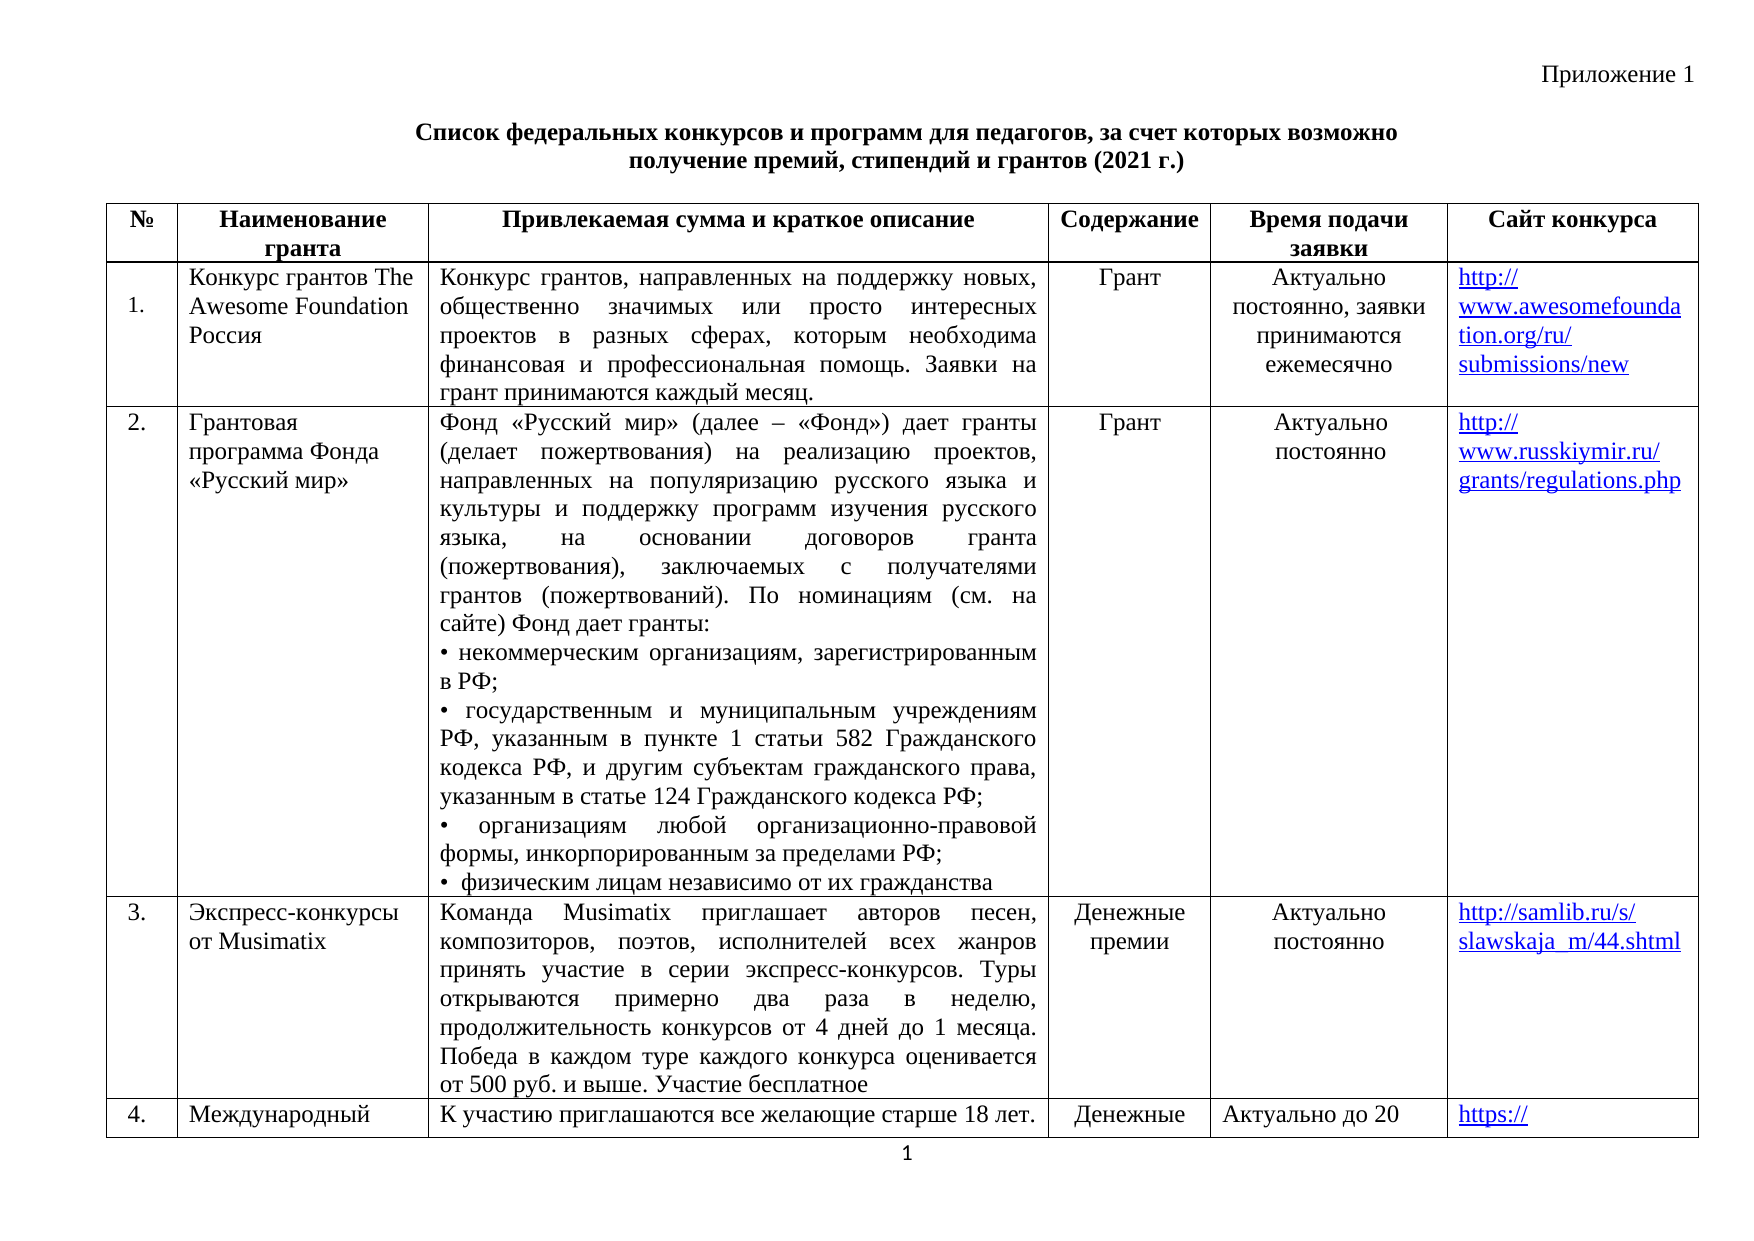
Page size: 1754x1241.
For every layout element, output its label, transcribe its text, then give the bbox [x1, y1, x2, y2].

table_cell Конкурс грантов The Awesome Foundation Россия [178, 263, 428, 406]
table_cell Фонд «Русский мир» (далее – «Фонд») дает гранты (делает пожертвования) на реализацию проектов, направленных на популяризацию русского языка и культуры и поддержку программ изучения русского языка, на основании договоров гранта (пожертвования), заключаемых с получателями грантов (пожертвований). По номинациям (см. на сайте) Фонд дает гранты: • некоммерческим организациям, зарегистрированным в РФ; • государственным и муниципальным учреждениям РФ, указанным в пункте 1 статьи 582 Гражданского кодекса РФ, и другим субъектам гражданского права, указанным в статье 124 Гражданского кодекса РФ; • организациям любой организационно-правовой формы, инкорпорированным за пределами РФ; • физическим лицам независимо от их гражданства [429, 407, 1048, 896]
table_cell Экспресс-конкурсы от Musimatix [178, 897, 428, 1098]
table_header Привлекаемая сумма и краткое описание [429, 204, 1048, 261]
table_header Сайт конкурса [1448, 204, 1698, 261]
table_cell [1448, 1099, 1698, 1137]
table_cell http://samlib.ru/s/slawskaja_m/44.shtml [1448, 897, 1698, 1098]
table_cell Актуально постоянно [1211, 407, 1447, 896]
table_cell 2. [107, 407, 177, 896]
table_cell Конкурс грантов, направленных на поддержку новых, общественно значимых или просто интересных проектов в разных сферах, которым необходима финансовая и профессиональная помощь. Заявки на грант принимаются каждый месяц. [429, 263, 1048, 406]
table_cell 3. [107, 897, 177, 1098]
table_cell Денежные премии [1049, 897, 1210, 1098]
text Приложение 1 [118, 59, 1695, 88]
table_cell http://www.russkiymir.ru/grants/regulations.php [1448, 407, 1698, 896]
table_header Время подачи заявки [1211, 204, 1447, 261]
table_cell http://www.awesomefoundation.org/ru/submissions/new [1448, 263, 1698, 406]
text Список федеральных конкурсов и программ для педагогов, за счет которых возможно [118, 117, 1695, 145]
table_header Наименование гранта [178, 204, 428, 261]
table_cell Актуально постоянно, заявки принимаются ежемесячно [1211, 263, 1447, 406]
table_cell 4. [107, 1099, 177, 1137]
text получение премий, стипендий и грантов (2021 г.) [118, 145, 1695, 174]
table_header Содержание [1049, 204, 1210, 261]
table_cell Грант [1049, 263, 1210, 406]
table_header № [107, 204, 177, 261]
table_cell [1211, 1099, 1447, 1137]
table_cell Денежные призы [1049, 1099, 1210, 1137]
table_cell Актуально постоянно [1211, 897, 1447, 1098]
table_cell 1. [107, 263, 177, 406]
table_cell Грантовая программа Фонда «Русский мир» [178, 407, 428, 896]
table_cell Команда Musimatix приглашает авторов песен, композиторов, поэтов, исполнителей всех жанров принять участие в серии экспресс-конкурсов. Туры открываются примерно два раза в неделю, продолжительность конкурсов от 4 дней до 1 месяца. Победа в каждом туре каждого конкурса оценивается от 500 руб. и выше. Участие бесплатное [429, 897, 1048, 1098]
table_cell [178, 1099, 428, 1137]
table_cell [429, 1099, 1048, 1137]
table_cell Грант [1049, 407, 1210, 896]
